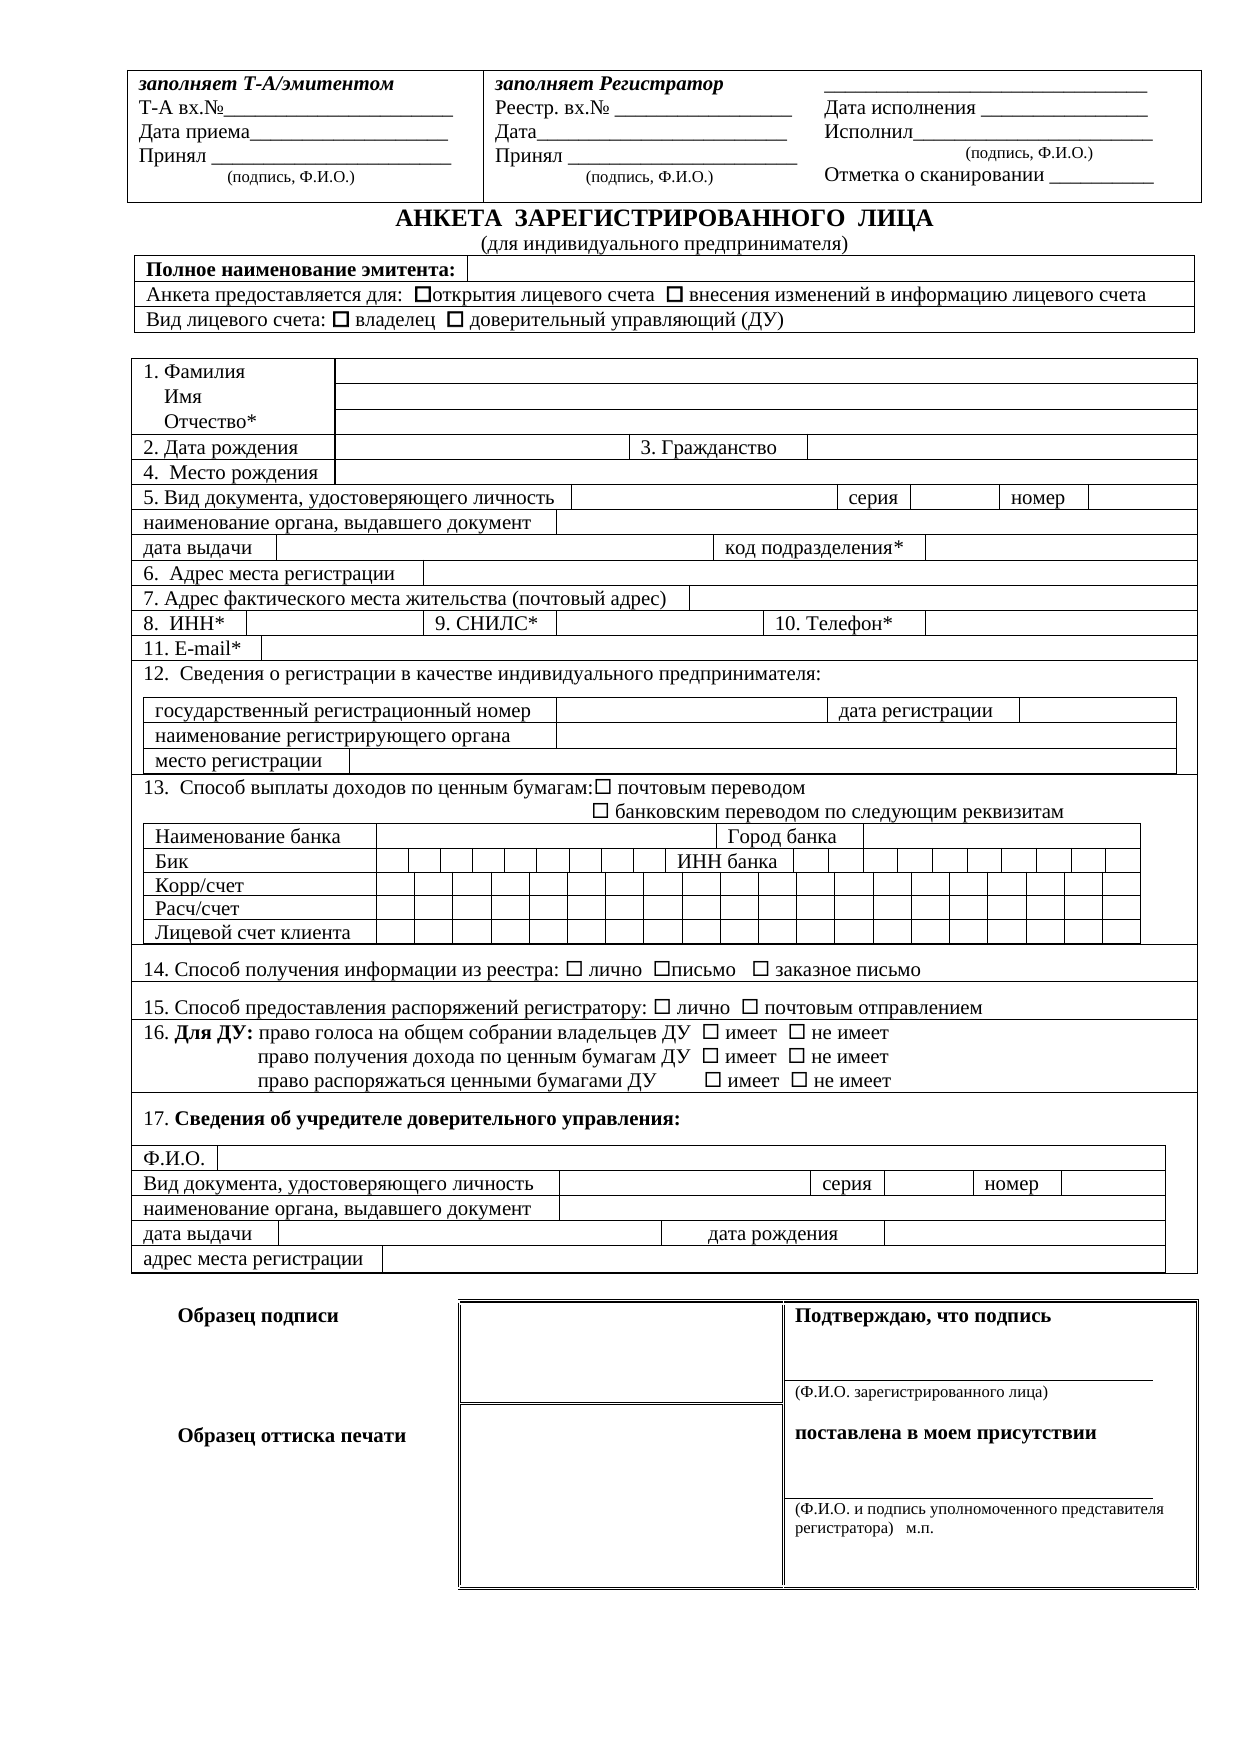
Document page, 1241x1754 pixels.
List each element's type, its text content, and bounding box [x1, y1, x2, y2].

table_cell 10. Телефон* [764, 611, 925, 635]
table_cell 5. Вид документа, удостоверяющего личность [132, 485, 571, 509]
table_cell 14. Способ получения информации из реестра: лично письмо заказное письмо [132, 945, 1197, 981]
table_cell 15. Способ предоставления распоряжений регистратору: лично почтовым отправлением [132, 982, 1197, 1019]
table_cell [336, 384, 1197, 408]
table_cell [460, 1405, 783, 1587]
table_cell [926, 535, 1197, 559]
table_cell [690, 586, 1197, 610]
table_cell 3. Гражданство [630, 435, 807, 459]
table_cell серия [838, 485, 910, 509]
table_cell Отчество* [132, 409, 334, 433]
table_header заполняет Регистратор Реестр. вх.№ _________________ Дата________________________ Принял ______________________ (подпись, Ф.И.О.) [484, 71, 813, 202]
table_cell [572, 485, 837, 509]
table_cell [277, 535, 713, 559]
table_cell [247, 611, 423, 635]
table_cell Имя [132, 383, 334, 408]
table_cell 12. Сведения о регистрации в качестве индивидуального предпринимателя: [132, 661, 1197, 774]
table_cell дата выдачи [132, 535, 276, 559]
table_cell 13. Способ выплаты доходов по ценным бумагам: почтовым переводом банковским переводом по следующим реквизитам [132, 775, 1197, 944]
table_cell 16. Для ДУ: право голоса на общем собрании владельцев ДУ имеет не имеет право получения дохода по ценным бумагам ДУ имеет не имеет право распоряжаться ценными бумагами ДУ имеет не имеет [132, 1020, 1197, 1092]
table_cell [911, 485, 999, 509]
table_cell 8. ИНН* [132, 611, 246, 635]
table_cell [557, 611, 763, 635]
table_cell [424, 561, 1197, 585]
table_header Подтверждаю, что подпись (Ф.И.О. зарегистрированного лица) поставлена в моем присутствии (Ф.И.О. и подпись уполномоченного представителя регистратора) м.п. [784, 1303, 1196, 1587]
table_cell [336, 410, 1197, 433]
table_cell Вид лицевого счета: владелец доверительный управляющий (ДУ) [135, 307, 1194, 332]
table_header [336, 359, 1197, 383]
table_cell [336, 460, 1197, 484]
table_header [460, 1303, 783, 1402]
table_cell [1089, 485, 1197, 509]
table_header [468, 256, 1194, 281]
table_cell 7. Адрес фактического места жительства (почтовый адрес) [132, 586, 689, 610]
table_cell [336, 435, 629, 459]
table_cell код подразделения* [714, 535, 925, 559]
table_cell 17. Сведения об учредителе доверительного управления: [132, 1093, 1197, 1273]
table_header Полное наименование эмитента: [135, 256, 467, 281]
table_header заполняет Т-А/эмитентом Т-А вх.№______________________ Дата приема___________________ Принял _______________________ (подпись, Ф.И.О.) [128, 71, 483, 202]
table_cell [262, 636, 1197, 660]
table_cell 4. Место рождения [132, 460, 334, 484]
table_header Образец подписи Образец оттиска печати [166, 1299, 459, 1587]
table_header _______________________________ Дата исполнения ________________ Исполнил_______________________ (подпись, Ф.И.О.) Отметка о сканировании __________ [813, 71, 1201, 202]
table_cell 9. СНИЛС* [424, 611, 556, 635]
table_cell [808, 435, 1197, 459]
table_cell 11. E-mail* [132, 636, 261, 660]
text АНКЕТА ЗАРЕГИСТРИРОВАННОГО ЛИЦА [177, 203, 1152, 231]
table_cell 2. Дата рождения [132, 435, 334, 459]
text (для индивидуального предпринимателя) [177, 231, 1152, 255]
table_header 1. Фамилия [132, 359, 334, 383]
table_cell 6. Адрес места регистрации [132, 561, 423, 585]
table_cell Анкета предоставляется для: открытия лицевого счета внесения изменений в информацию лицевого счета [135, 282, 1194, 306]
table_cell наименование органа, выдавшего документ [132, 510, 556, 534]
table_cell [557, 510, 1197, 534]
table_cell номер [1000, 485, 1088, 509]
table_cell [926, 611, 1197, 635]
